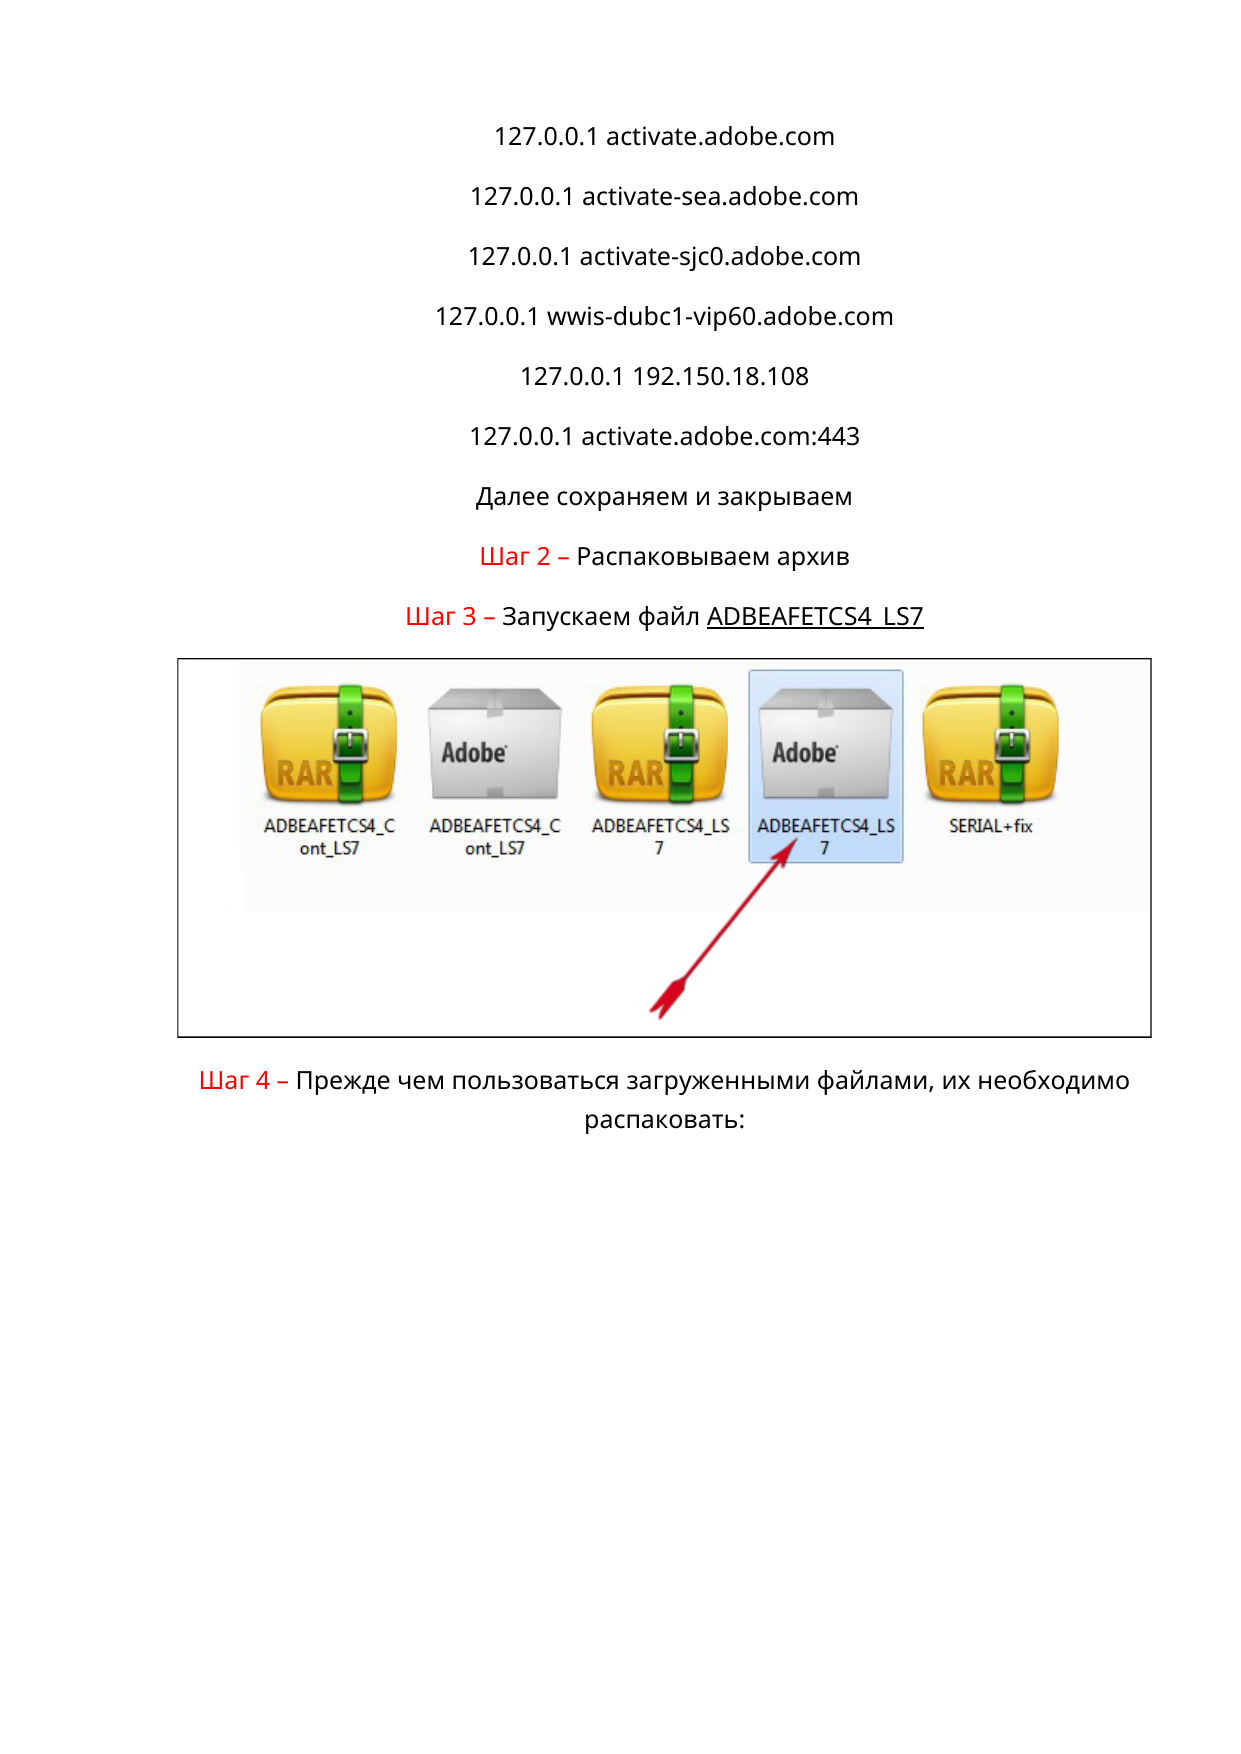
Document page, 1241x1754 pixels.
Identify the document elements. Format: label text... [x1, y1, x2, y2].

text Шаг 3 – Запускаем файл ADBEAFETCS4_LS7 [177, 598, 1152, 632]
text 127.0.0.1 activate-sjc0.adobe.com [177, 238, 1152, 272]
text Шаг 2 – Распаковываем архив [177, 538, 1152, 572]
text 127.0.0.1 wwis-dubc1-vip60.adobe.com [177, 298, 1152, 332]
text Далее сохраняем и закрываем [177, 478, 1152, 512]
text 127.0.0.1 activate.adobe.com:443 [177, 418, 1152, 452]
picture [177, 658, 1152, 1038]
text 127.0.0.1 activate.adobe.com [177, 118, 1152, 152]
text 127.0.0.1 activate-sea.adobe.com [177, 178, 1152, 212]
text 127.0.0.1 192.150.18.108 [177, 358, 1152, 392]
text Шаг 4 – Прежде чем пользоваться загруженными файлами, их необходимо распаковать: [177, 1063, 1152, 1136]
